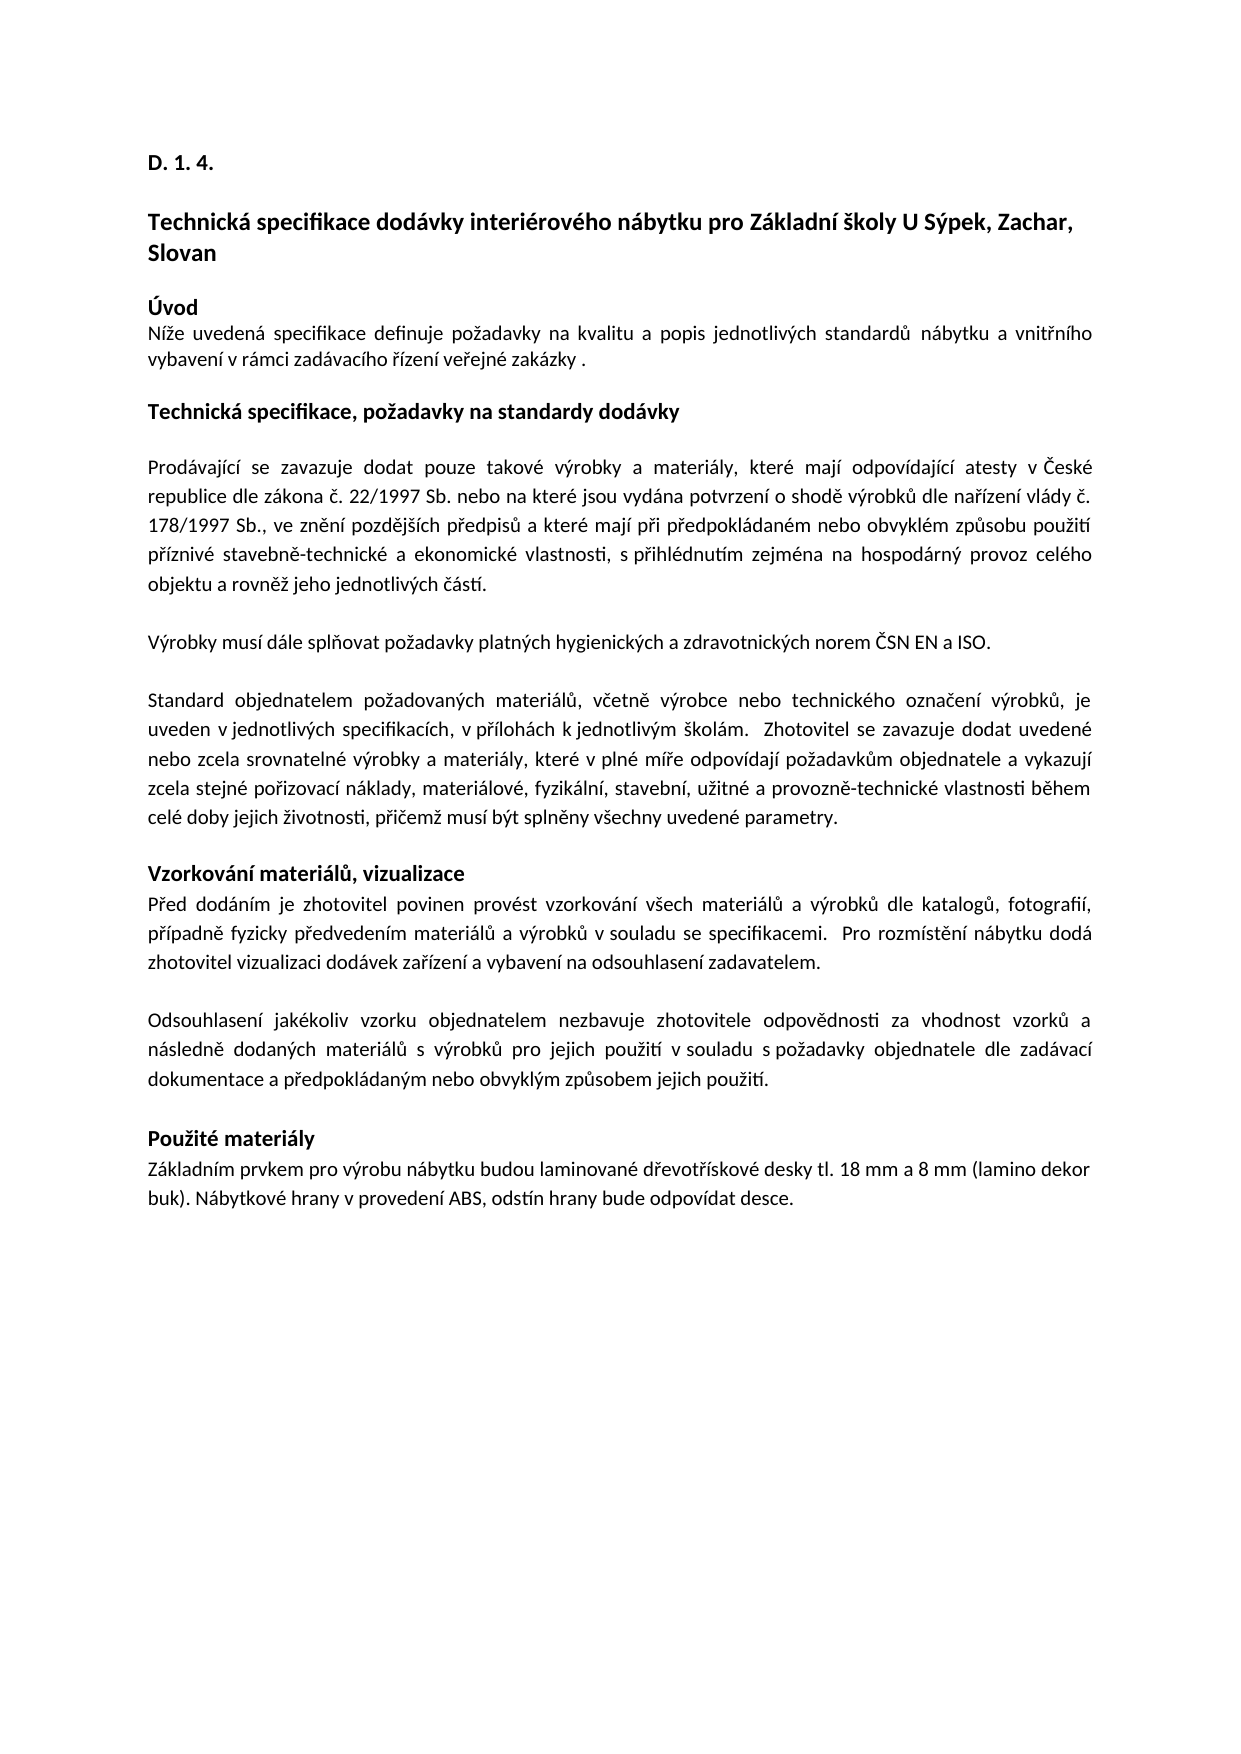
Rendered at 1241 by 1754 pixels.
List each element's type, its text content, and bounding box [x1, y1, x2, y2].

text Před dodáním je zhotovitel povinen provést vzorkování všech materiálů a výrobků dle katalogů, fotografií, případně fyzicky předvedením materiálů a výrobků v souladu se specifikacemi. Pro rozmístění nábytku dodá zhotovitel vizualizaci dodávek zařízení a vybavení na odsouhlasení zadavatelem. [148, 891, 1093, 974]
text Prodávající se zavazuje dodat pouze takové výrobky a materiály, které mají odpovídající atesty v České republice dle zákona č. 22/1997 Sb. nebo na které jsou vydána potvrzení o shodě výrobků dle nařízení vlády č. 178/1997 Sb., ve znění pozdějších předpisů a které mají při předpokládaném nebo obvyklém způsobu použití příznivé stavebně-technické a ekonomické vlastnosti, s přihlédnutím zejména na hospodárný provoz celého objektu a rovněž jeho jednotlivých částí. [148, 454, 1093, 596]
text Základním prvkem pro výrobu nábytku budou laminované dřevotřískové desky tl. 18 mm a 8 mm (lamino dekor buk). Nábytkové hrany v provedení ABS, odstín hrany bude odpovídat desce. [148, 1156, 1093, 1211]
text Standard objednatelem požadovaných materiálů, včetně výrobce nebo technického označení výrobků, je uveden v jednotlivých specifikacích, v přílohách k jednotlivým školám. Zhotovitel se zavazuje dodat uvedené nebo zcela srovnatelné výrobky a materiály, které v plné míře odpovídají požadavkům objednatele a vykazují zcela stejné pořizovací náklady, materiálové, fyzikální, stavební, užitné a provozně-technické vlastnosti během celé doby jejich životnosti, přičemž musí být splněny všechny uvedené parametry. [148, 687, 1093, 829]
text Vzorkování materiálů, vizualizace [148, 859, 1093, 887]
text Použité materiály [148, 1124, 1093, 1152]
text D. 1. 4. [148, 148, 1093, 176]
text Níže uvedená specifikace definuje požadavky na kvalitu a popis jednotlivých standardů nábytku a vnitřního vybavení v rámci zadávacího řízení veřejné zakázky . [148, 321, 1093, 371]
text Odsouhlasení jakékoliv vzorku objednatelem nezbavuje zhotovitele odpovědnosti za vhodnost vzorků a následně dodaných materiálů s výrobků pro jejich použití v souladu s požadavky objednatele dle zadávací dokumentace a předpokládaným nebo obvyklým způsobem jejich použití. [148, 1007, 1093, 1091]
text Výrobky musí dále splňovat požadavky platných hygienických a zdravotnických norem ČSN EN a ISO. [148, 629, 1093, 654]
text Technická specifikace dodávky interiérového nábytku pro Základní školy U Sýpek, Zachar, Slovan [148, 206, 1093, 267]
text Technická specifikace, požadavky na standardy dodávky [148, 397, 1093, 425]
text Úvod [148, 293, 1093, 321]
